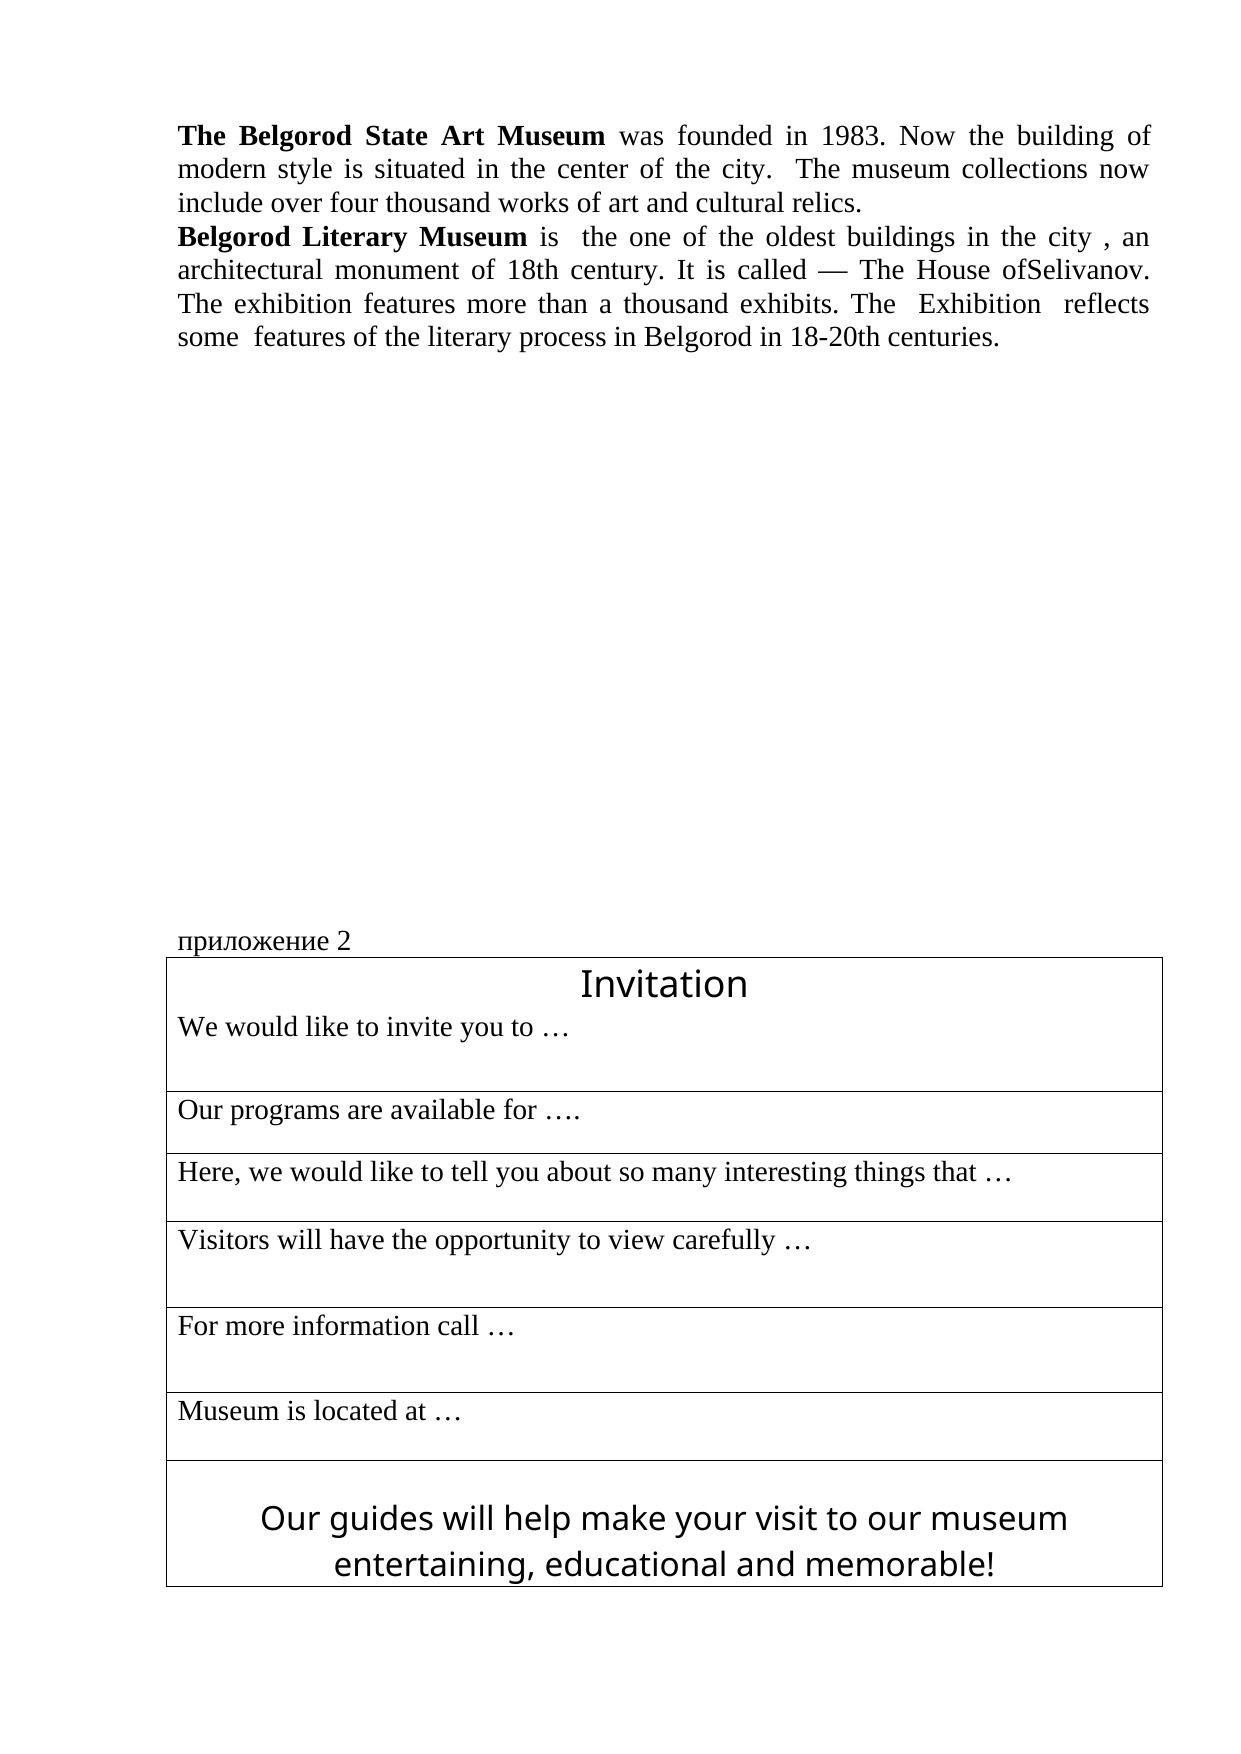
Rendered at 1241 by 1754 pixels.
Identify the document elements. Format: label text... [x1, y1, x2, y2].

table_cell Our programs are available for …. [167, 1092, 1162, 1153]
table_cell For more information call … [167, 1308, 1162, 1392]
text Belgorod Literary Museum is the one of the oldest buildings in the city , an architectural monument of 18th century. It is called — The House ofSelivanov. The exhibition features more than a thousand exhibits. The Exhibition reflects some features of the literary process in in 18-20th centuries. [177, 219, 1152, 353]
text приложение 2 [177, 923, 1152, 957]
text The Belgorod State Art Museum was founded in 1983. Now the building of modern style is situated in the center of the city. The museum collections now include over four thousand works of art and cultural relics. [177, 118, 1152, 219]
table_cell Here, we would like to tell you about so many interesting things that … [167, 1154, 1162, 1221]
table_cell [167, 1222, 1162, 1307]
table_header Invitation We would like to invite you to … [167, 958, 1162, 1091]
table_cell Museum is located at … [167, 1393, 1162, 1460]
table_cell Our guides will help make your visit to our museum entertaining, educational and memorable! [167, 1461, 1162, 1586]
